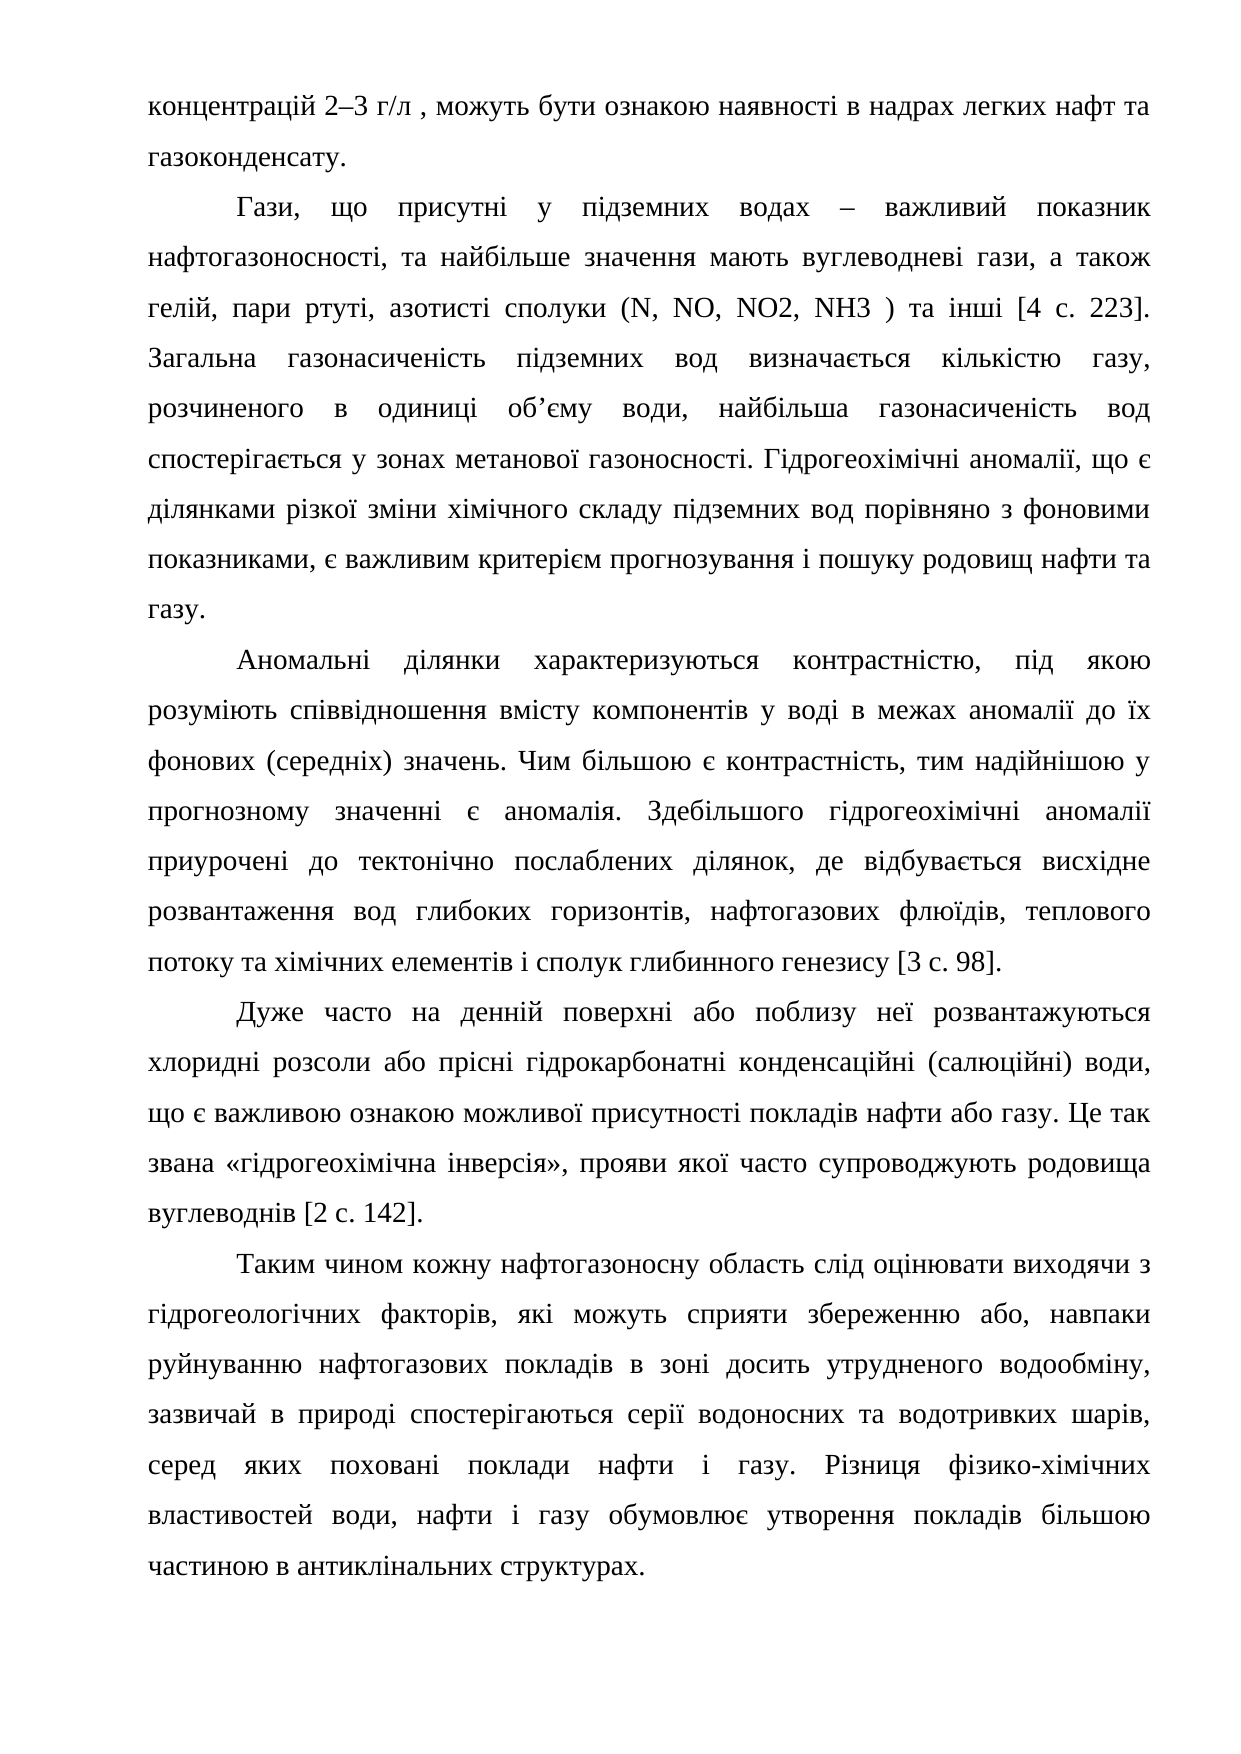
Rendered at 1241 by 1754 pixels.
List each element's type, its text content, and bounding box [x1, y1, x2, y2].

text Гази, що присутні у підземних водах – важливий показник нафтогазоносності, та найбільше значення мають вуглеводневі гази, а також гелій, пари ртуті, азотисті сполуки (N, NO, NO2, NH3 ) та інші [4 с. 223]. Загальна газонасиченість підземних вод визначається кількістю газу, розчиненого в одиниці об’єму води, найбільша газонасиченість вод спостерігається у зонах метанової газоносності. Гідрогеохімічні аномалії, що є ділянками різкої зміни хімічного складу підземних вод порівняно з фоновими показниками, є важливим критерієм прогнозування і пошуку родовищ нафти та газу. [148, 189, 1152, 625]
text Аномальні ділянки характеризуються контрастністю, під якою розуміють співвідношення вмісту компонентів у воді в межах аномалії до їх фонових (середніх) значень. Чим більшою є контрастність, тим надійнішою у прогнозному значенні є аномалія. Здебільшого гідрогеохімічні аномалії приурочені до тектонічно послаблених ділянок, де відбувається висхідне розвантаження вод глибоких горизонтів, нафтогазових флюїдів, теплового потоку та хімічних елементів і сполук глибинного генезису [3 с. 98]. [148, 642, 1152, 977]
text Таким чином кожну нафтогазоносну область слід оцінювати виходячи з гідрогеологічних факторів, які можуть сприяти збереженню або, навпаки руйнуванню нафтогазових покладів в зоні досить утрудненого водообміну, зазвичай в природі спостерігаються серії водоносних та водотривких шарів, серед яких поховані поклади нафти і газу. Різниця фізико-хімічних властивостей води, нафти і газу обумовлює утворення покладів більшою частиною в антиклінальних структурах. [148, 1246, 1152, 1581]
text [148, 88, 1152, 172]
text Дуже часто на денній поверхні або поблизу неї розвантажуються хлоридні розсоли або прісні гідрокарбонатні конденсаційні (салюційні) води, що є важливою ознакою можливої присутності покладів нафти або газу. Це так звана «гідрогеохімічна інверсія», прояви якої часто супроводжують родовища вуглеводнів [2 с. 142]. [148, 994, 1152, 1229]
